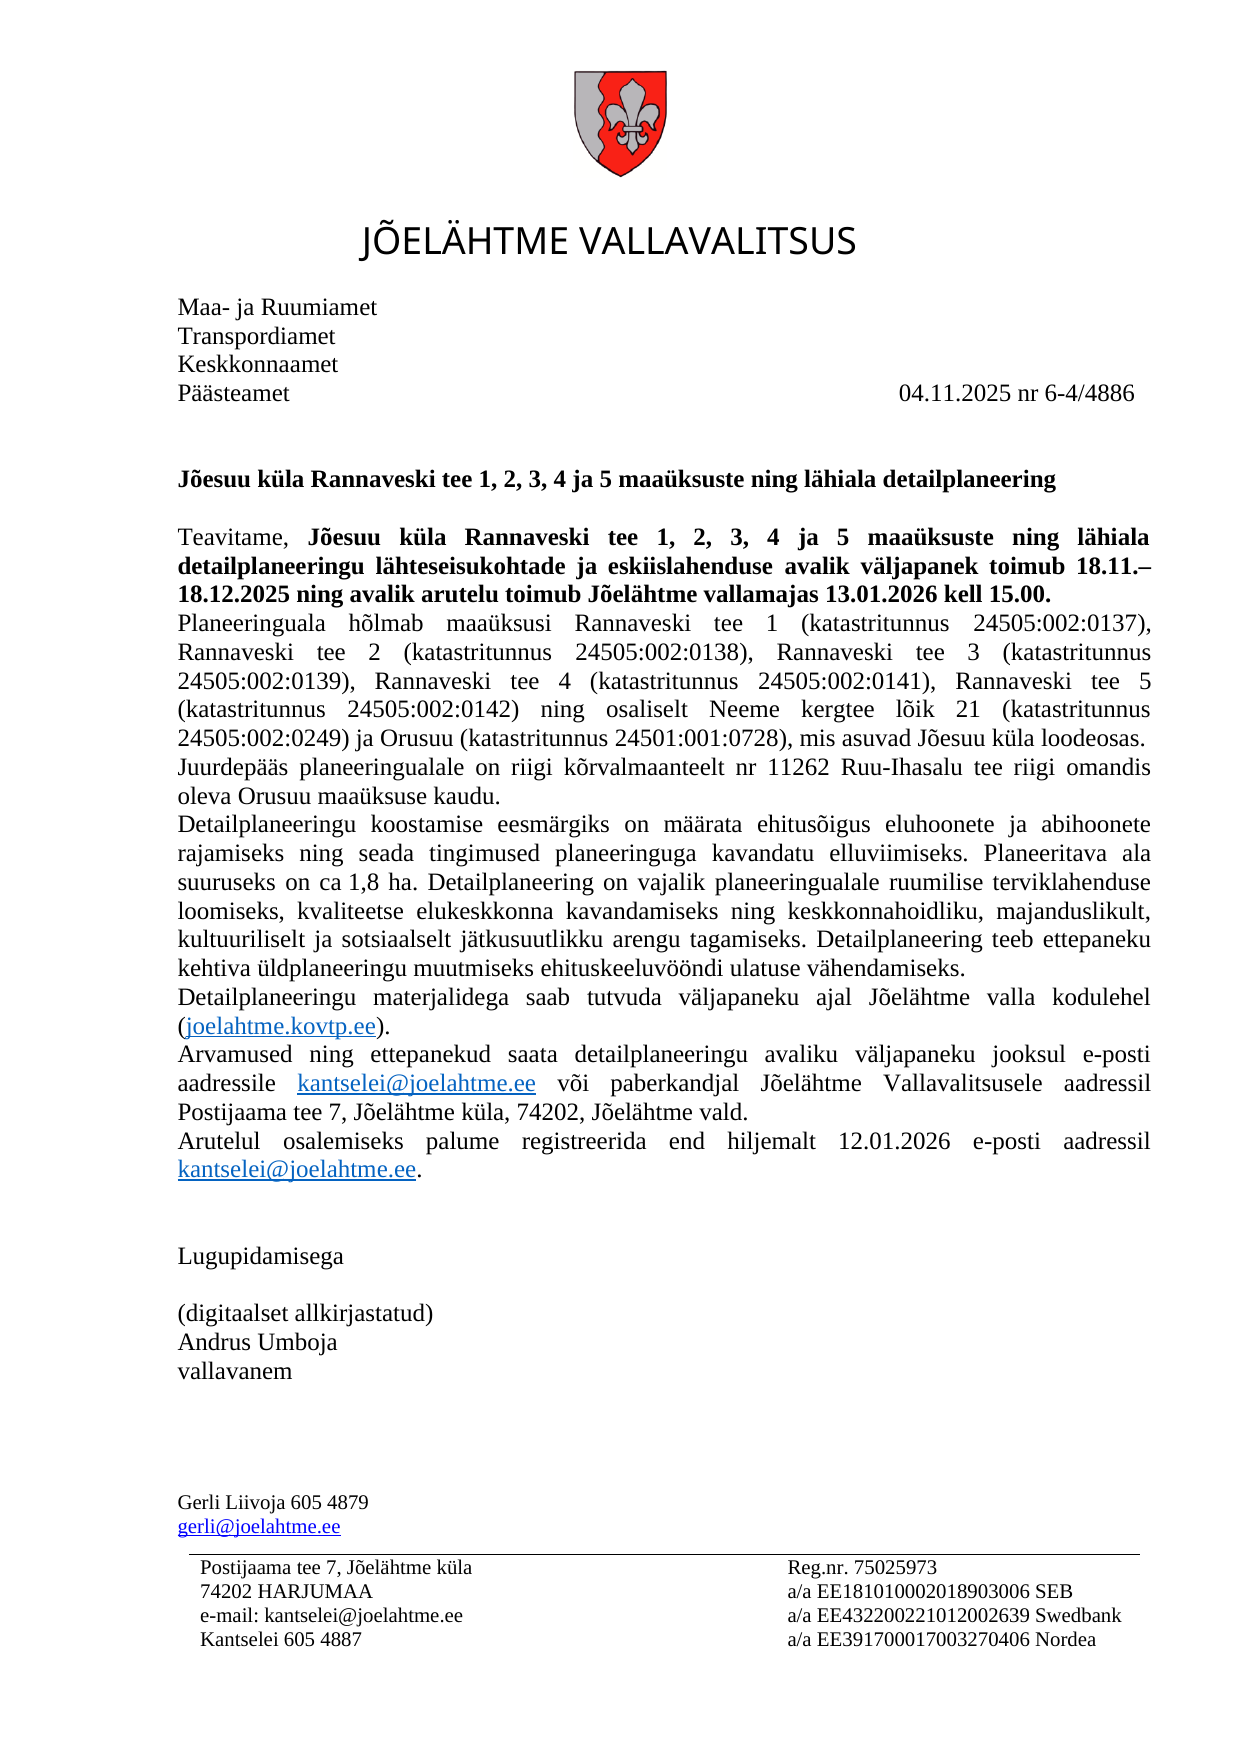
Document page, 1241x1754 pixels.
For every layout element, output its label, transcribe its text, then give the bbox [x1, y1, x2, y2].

subtitle JÕELÄHTME VALLAVALITSUS [177, 214, 1152, 266]
text vallavanem [177, 1356, 1152, 1384]
text Transpordiamet [177, 321, 1152, 349]
text (digitaalset allkirjastatud) [177, 1298, 1152, 1327]
text Päästeamet 04.11.2025 nr 6-4/4886 [177, 378, 1152, 407]
text Jõesuu küla Rannaveski tee 1, 2, 3, 4 ja 5 maaüksuste ning lähiala detailplaneering [177, 464, 1152, 493]
text Detailplaneeringu materjalidega saab tutvuda väljapaneku ajal Jõelähtme valla kodulehel (joelahtme.kovtp.ee). [177, 982, 1152, 1039]
text Andrus Umboja [177, 1327, 1152, 1356]
text Maa- ja Ruumiamet [177, 292, 1152, 321]
text Arutelul osalemiseks palume registreerida end hiljemalt 12.01.2026 e-posti aadressil kantselei@joelahtme.ee. [177, 1126, 1152, 1183]
text Arvamused ning ettepanekud saata detailplaneeringu avaliku väljapaneku jooksul e-posti aadressile kantselei@joelahtme.ee või paberkandjal Jõelähtme Vallavalitsusele aadressil Postijaama tee 7, Jõelähtme küla, 74202, Jõelähtme vald. [177, 1039, 1152, 1126]
text Lugupidamisega [177, 1241, 1152, 1269]
text Planeeringuala hõlmab maaüksusi Rannaveski tee 1 (katastritunnus 24505:002:0137), Rannaveski tee 2 (katastritunnus 24505:002:0138), Rannaveski tee 3 (katastritunnus 24505:002:0139), Rannaveski tee 4 (katastritunnus 24505:002:0141), Rannaveski tee 5 (katastritunnus 24505:002:0142) ning osaliselt Neeme kergtee lõik 21 (katastritunnus 24505:002:0249) ja Orusuu (katastritunnus 24501:001:0728), mis asuvad Jõesuu küla loodeosas. [177, 608, 1152, 752]
text Juurdepääs planeeringualale on riigi kõrvalmaanteelt nr 11262 Ruu-Ihasalu tee riigi omandis oleva Orusuu maaüksuse kaudu. [177, 752, 1152, 809]
text Teavitame, Jõesuu küla Rannaveski tee 1, 2, 3, 4 ja 5 maaüksuste ning lähiala detailplaneeringu lähteseisukohtade ja eskiislahenduse avalik väljapanek toimub 18.11.–18.12.2025 ning avalik arutelu toimub Jõelähtme vallamajas 13.01.2026 kell 15.00. [177, 522, 1152, 608]
text Detailplaneeringu koostamise eesmärgiks on määrata ehitusõigus eluhoonete ja abihoonete rajamiseks ning seada tingimused planeeringuga kavandatu elluviimiseks. Planeeritava ala suuruseks on ca 1,8 ha. Detailplaneering on vajalik planeeringualale ruumilise terviklahenduse loomiseks, kvaliteetse elukeskkonna kavandamiseks ning keskkonnahoidliku, majanduslikult, kultuuriliselt ja sotsiaalselt jätkusuutlikku arengu tagamiseks. Detailplaneering teeb ettepaneku kehtiva üldplaneeringu muutmiseks ehituskeeluvööndi ulatuse vähendamiseks. [177, 809, 1152, 982]
text Gerli Liivoja 605 4879 [177, 1490, 1152, 1514]
text gerli@joelahtme.ee [177, 1514, 1152, 1538]
text Keskkonnaamet [177, 349, 1152, 378]
picture [573, 70, 668, 178]
